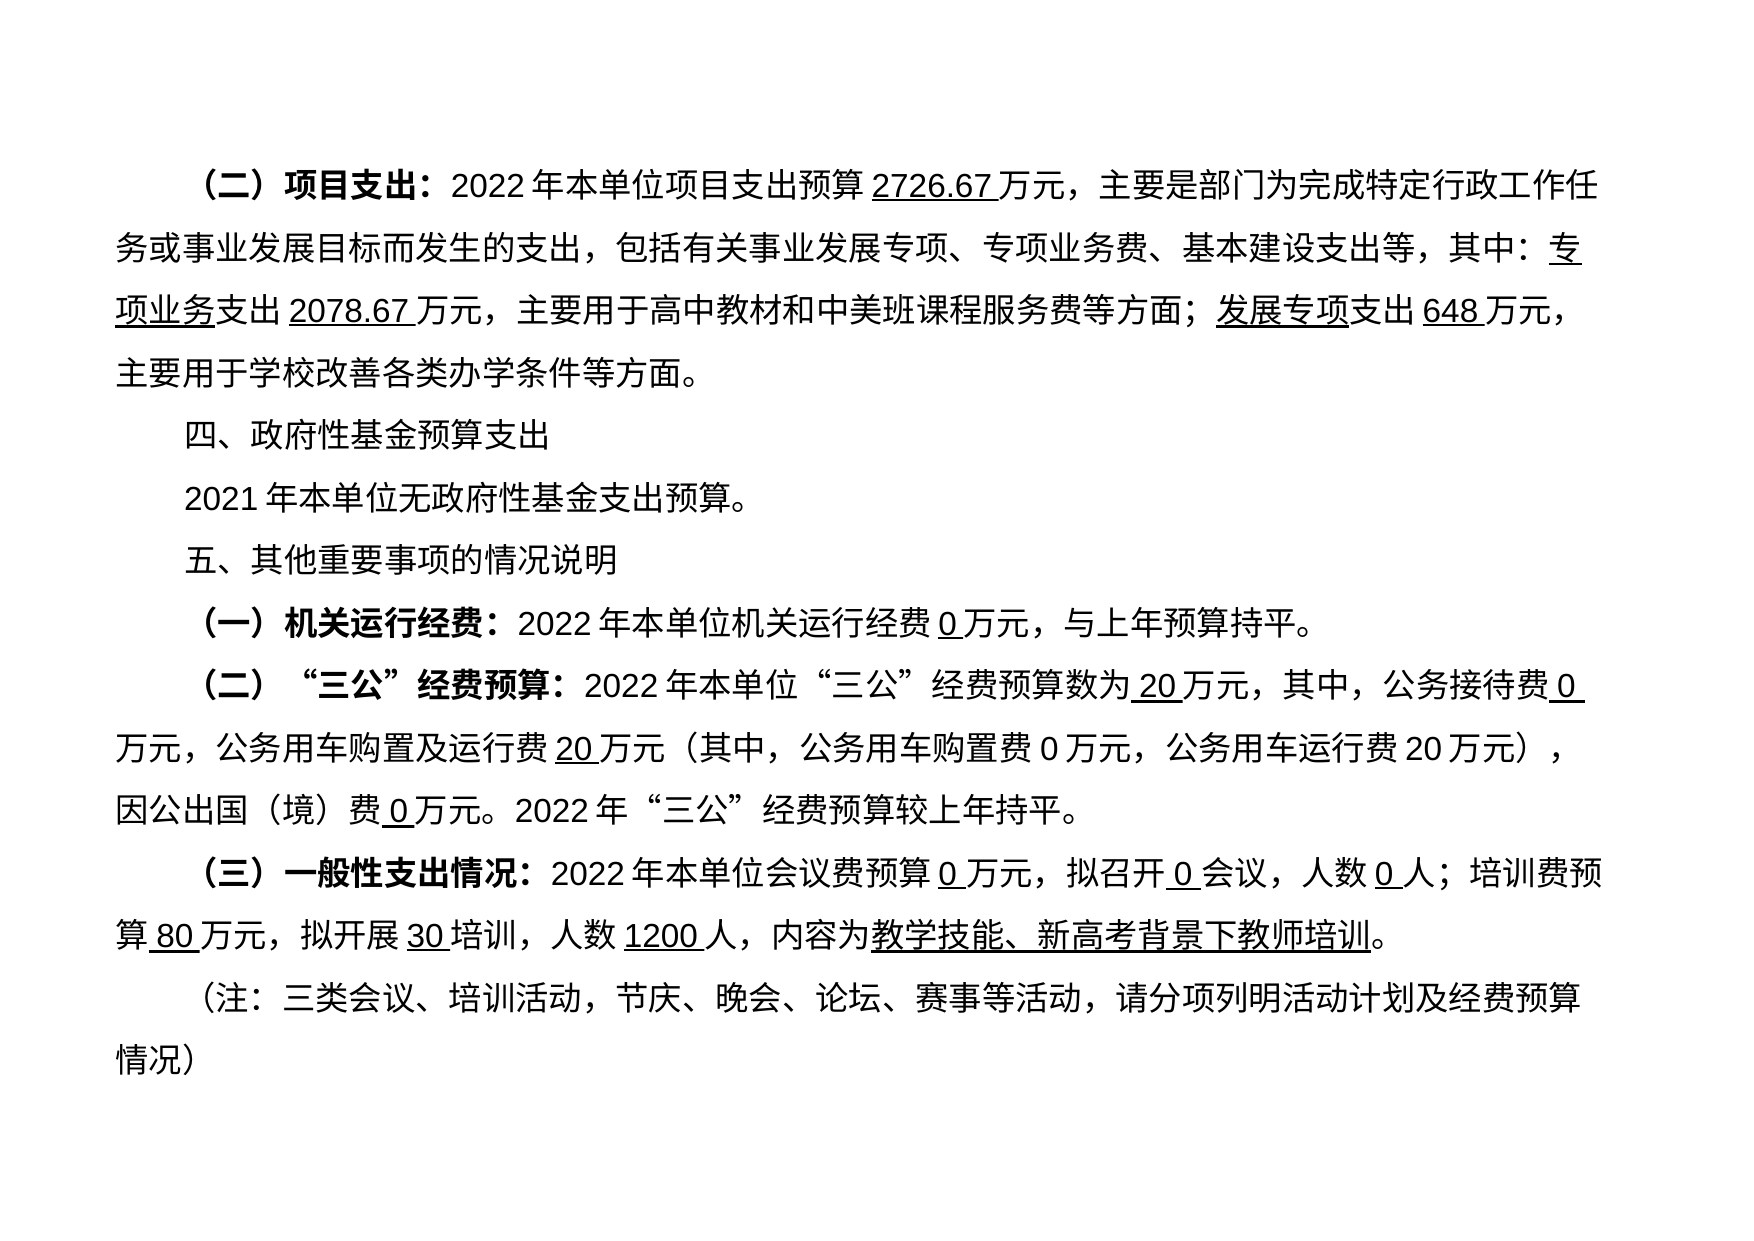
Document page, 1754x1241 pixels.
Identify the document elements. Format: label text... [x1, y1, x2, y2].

text 五、其他重要事项的情况说明 [115, 522, 1605, 585]
text 2021年本单位无政府性基金支出预算。 [115, 460, 1605, 522]
text （二）“三公”经费预算：2022年本单位“三公”经费预算数为 20万元，其中，公务接待费 0 万元，公务用车购置及运行费20万元（其中，公务用车购置费 0万元，公务用车运行费20万元），因公出国（境）费 0万元。2022年“三公”经费预算较上年持平。 [115, 647, 1605, 835]
text （二）项目支出：2022年本单位项目支出预算2726.67万元，主要是部门为完成特定行政工作任务或事业发展目标而发生的支出，包括有关事业发展专项、专项业务费、基本建设支出等，其中：专项业务支出2078.67万元，主要用于高中教材和中美班课程服务费等方面；发展专项支出648万元，主要用于学校改善各类办学条件等方面。 [115, 147, 1605, 397]
text 四、政府性基金预算支出 [115, 397, 1605, 460]
text （三）一般性支出情况：2022年本单位会议费预算0 万元，拟召开 0 会议，人数0 人；培训费预算 80万元，拟开展30培训，人数1200人，内容为教学技能、新高考背景下教师培训。 [115, 835, 1605, 960]
text （一）机关运行经费：2022年本单位机关运行经费0万元，与上年预算持平。 [115, 585, 1605, 647]
text （注：三类会议、培训活动，节庆、晚会、论坛、赛事等活动，请分项列明活动计划及经费预算情况） [115, 960, 1605, 1085]
